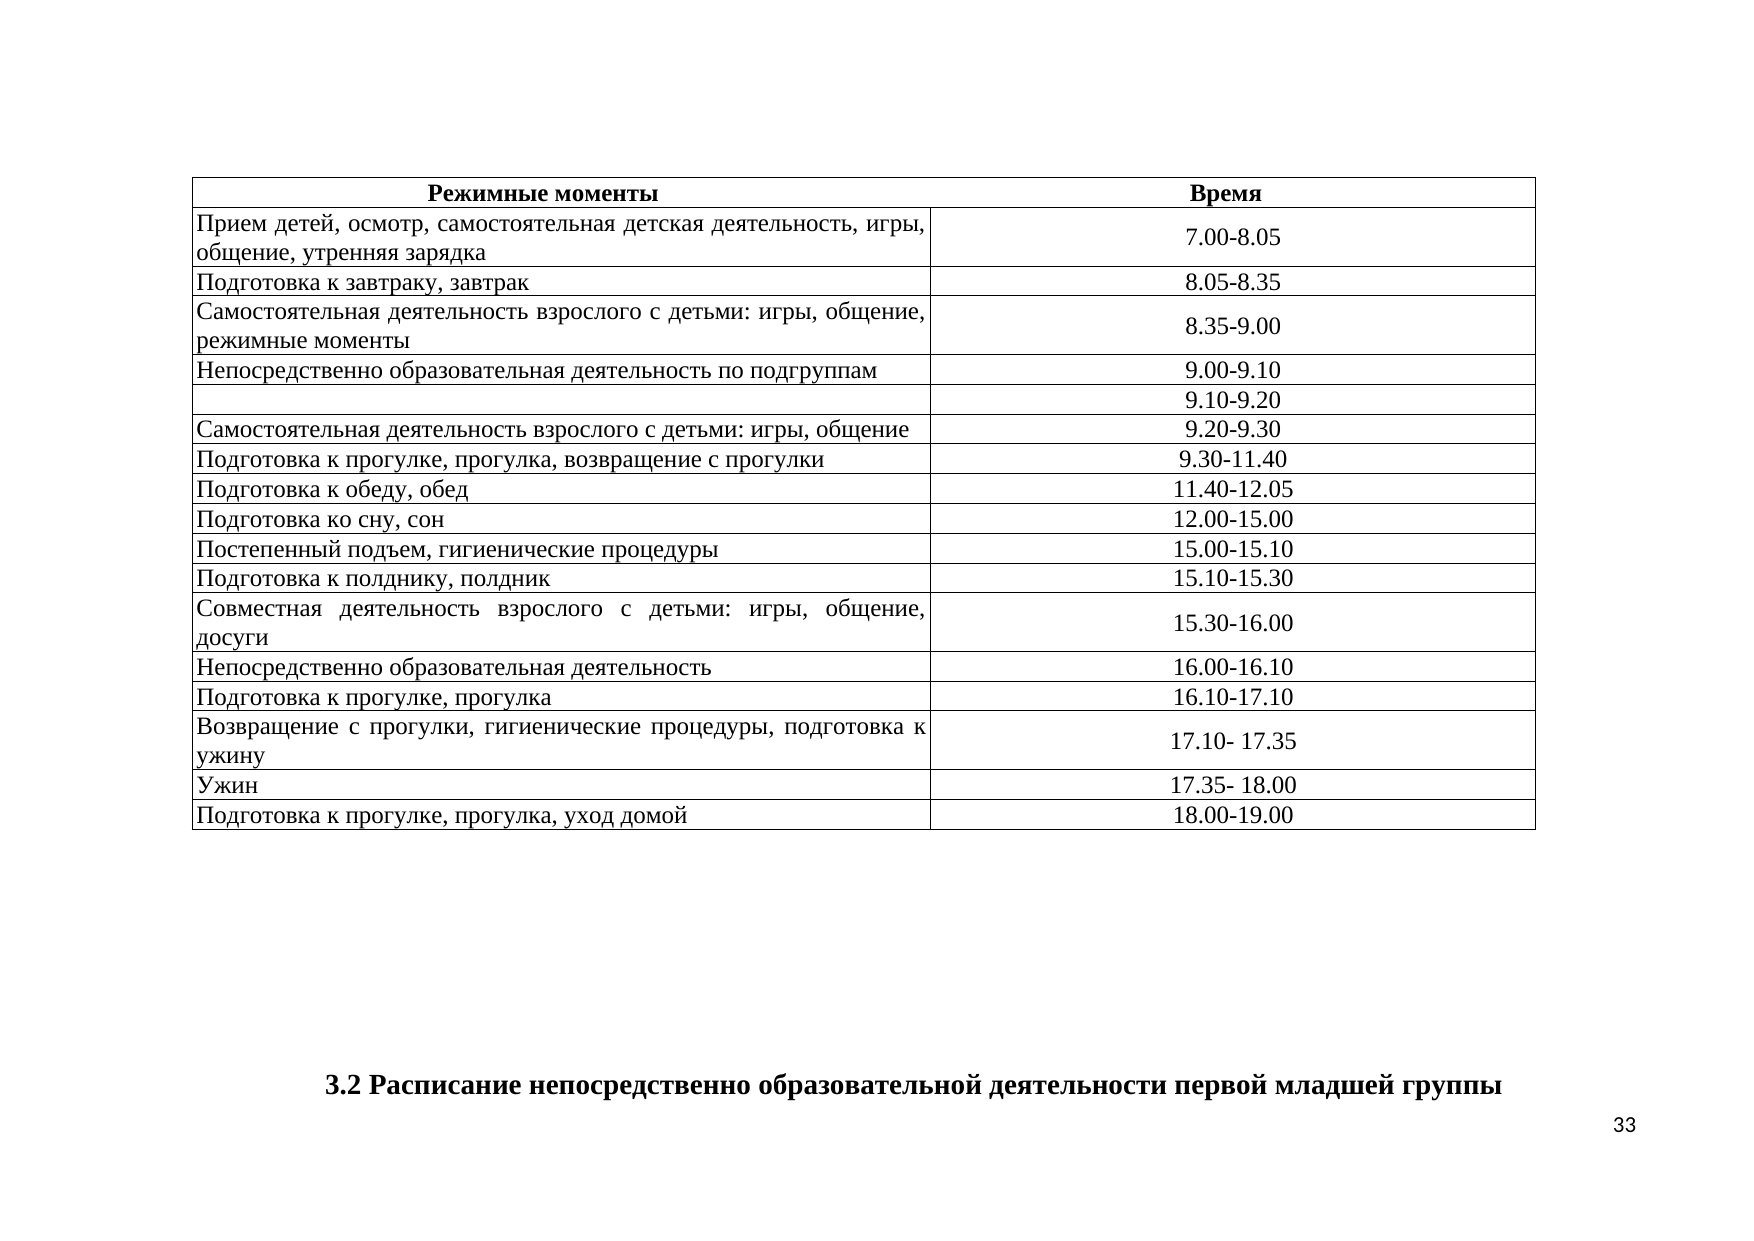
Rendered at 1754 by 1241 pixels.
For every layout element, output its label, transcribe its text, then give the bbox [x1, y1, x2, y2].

table_cell 16.00-16.10 [931, 652, 1535, 681]
table_cell Подготовка к прогулке, прогулка, уход домой [193, 800, 930, 828]
table_cell 11.40-12.05 [931, 474, 1535, 503]
table_cell 9.10-9.20 [931, 385, 1535, 413]
table_cell 9.00-9.10 [931, 355, 1535, 384]
table_cell Самостоятельная деятельность взрослого с детьми: игры, общение, режимные моменты [193, 296, 930, 354]
table_cell Подготовка к прогулке, прогулка, возвращение с прогулки [193, 444, 930, 473]
table_cell Прием детей, осмотр, самостоятельная детская деятельность, игры, общение, утренняя зарядка [193, 208, 930, 266]
table_cell [193, 385, 930, 413]
table_cell 17.10- 17.35 [931, 711, 1535, 769]
table_cell Подготовка к прогулке, прогулка [193, 682, 930, 710]
table_cell 8.05-8.35 [931, 267, 1535, 295]
table_cell 9.30-11.40 [931, 444, 1535, 473]
table_cell 18.00-19.00 [931, 800, 1535, 828]
table_cell 7.00-8.05 [931, 208, 1535, 266]
table_cell Возвращение с прогулки, гигиенические процедуры, подготовка к ужину [193, 711, 930, 769]
table_cell Ужин [193, 770, 930, 799]
table_cell Совместная деятельность взрослого с детьми: игры, общение, досуги [193, 593, 930, 651]
table_header Режимные моменты Время [193, 178, 1535, 207]
table_cell 9.20-9.30 [931, 415, 1535, 443]
table_cell Подготовка ко сну, сон [193, 504, 930, 533]
table_cell Самостоятельная деятельность взрослого с детьми: игры, общение [193, 415, 930, 443]
table_cell 15.30-16.00 [931, 593, 1535, 651]
table_cell Постепенный подъем, гигиенические процедуры [193, 534, 930, 562]
table_cell 8.35-9.00 [931, 296, 1535, 354]
table_cell 17.35- 18.00 [931, 770, 1535, 799]
table_cell 15.10-15.30 [931, 564, 1535, 592]
table_cell 15.00-15.10 [931, 534, 1535, 562]
table_cell Подготовка к завтраку, завтрак [193, 267, 930, 295]
table_cell Непосредственно образовательная деятельность [193, 652, 930, 681]
table_cell 16.10-17.10 [931, 682, 1535, 710]
table_cell Непосредственно образовательная деятельность по подгруппам [193, 355, 930, 384]
text 3.2 Расписание непосредственно образовательной деятельности первой младшей группы [118, 1067, 1636, 1101]
table_cell 12.00-15.00 [931, 504, 1535, 533]
table_cell Подготовка к обеду, обед [193, 474, 930, 503]
table_cell Подготовка к полднику, полдник [193, 564, 930, 592]
